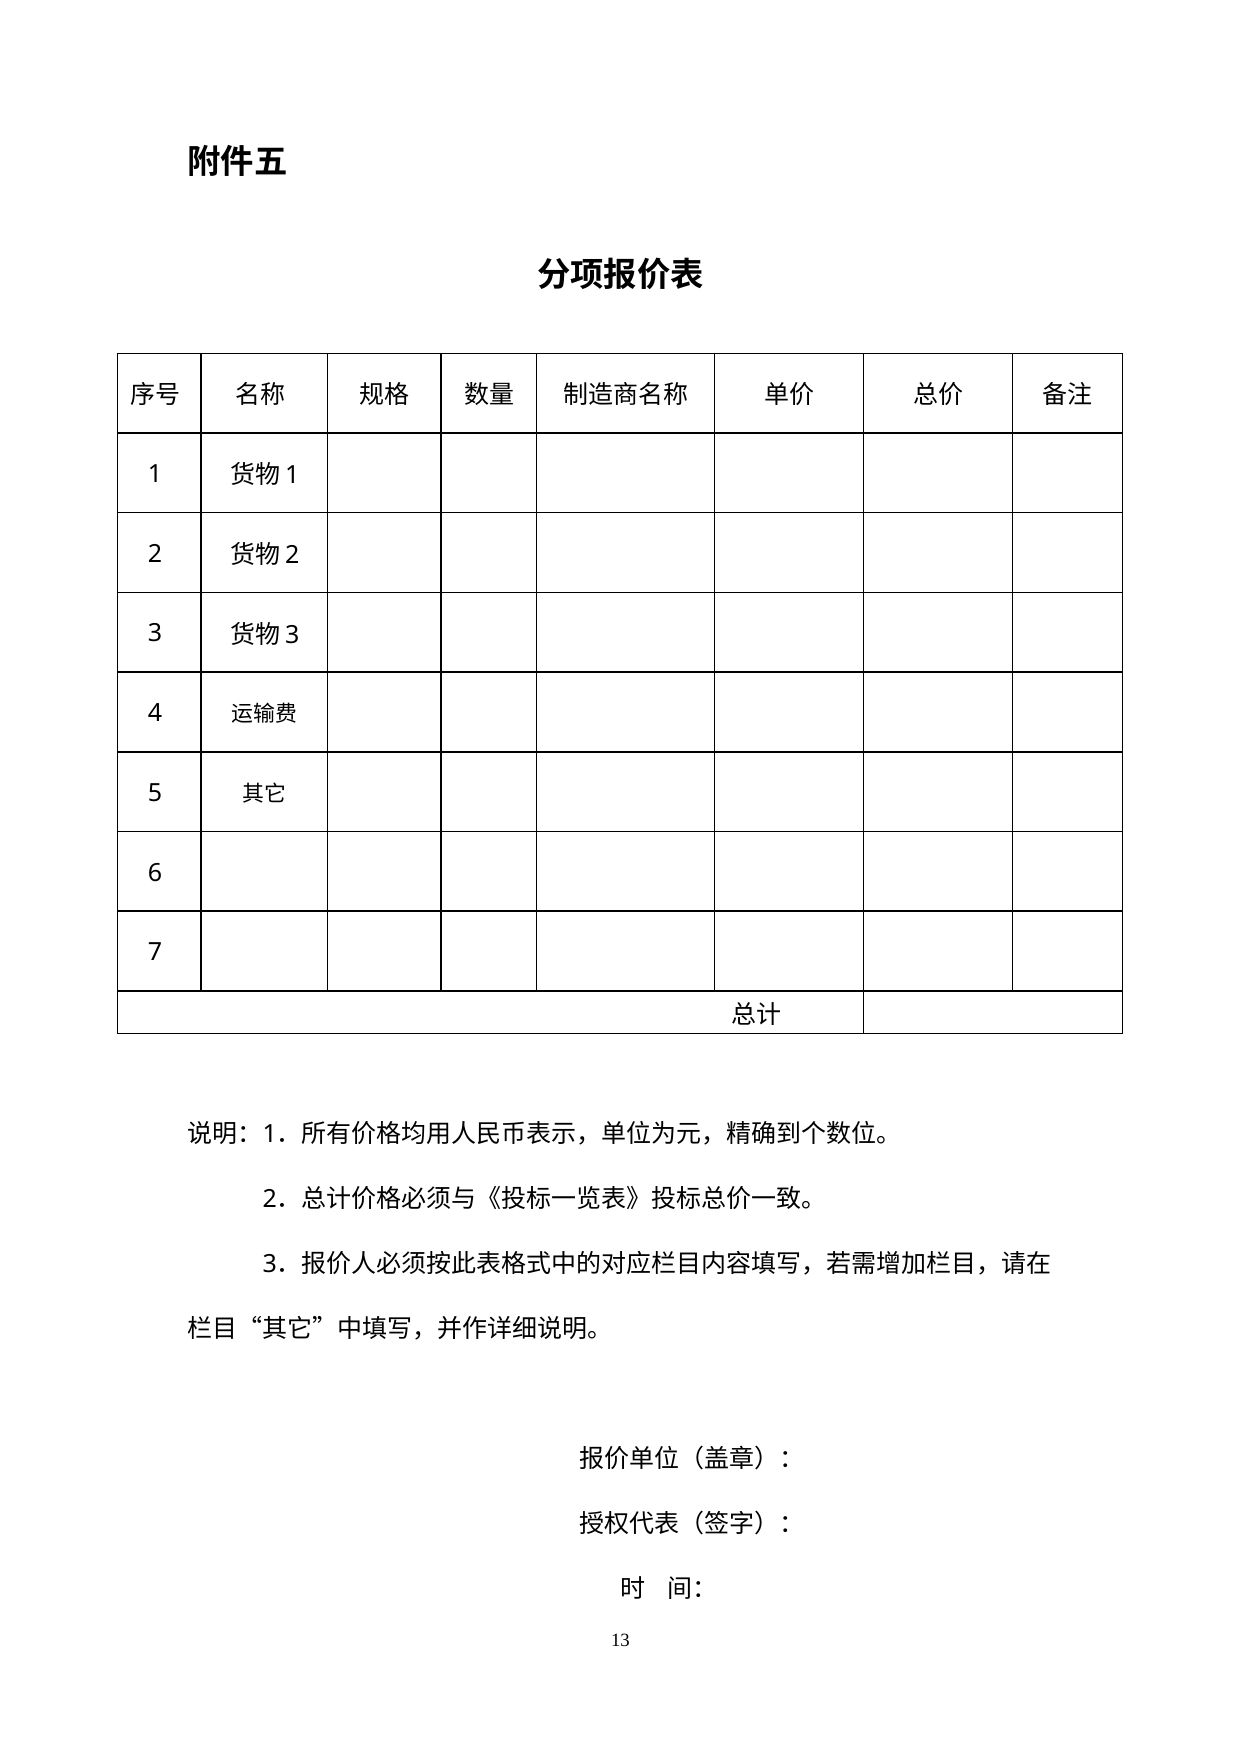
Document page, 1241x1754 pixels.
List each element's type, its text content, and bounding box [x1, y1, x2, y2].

table_cell [864, 832, 1012, 910]
table_cell 总计 [118, 992, 863, 1033]
text 2．总计价格必须与《投标一览表》投标总价一致。 [187, 1164, 1053, 1229]
table_cell [864, 912, 1012, 990]
table_cell [864, 593, 1012, 671]
table_cell [328, 912, 440, 990]
table_cell [1013, 912, 1122, 990]
text 3．报价人必须按此表格式中的对应栏目内容填写，若需增加栏目，请在栏目“其它”中填写，并作详细说明。 [187, 1229, 1053, 1359]
table_cell 其它 [202, 753, 327, 831]
table_cell [328, 434, 440, 512]
table_header 序号 [118, 354, 200, 432]
table_cell [864, 434, 1012, 512]
text 时 间： [187, 1554, 1053, 1619]
table_cell [715, 593, 863, 671]
table_cell [1013, 513, 1122, 592]
text 分项报价表 [187, 239, 1053, 304]
table_cell 3 [118, 593, 200, 671]
text 授权代表（签字）： [187, 1489, 1053, 1554]
table_header 备注 [1013, 354, 1122, 432]
table_cell 6 [118, 832, 200, 910]
table_cell [328, 832, 440, 910]
table_cell [537, 593, 714, 671]
table_cell 运输费 [202, 673, 327, 751]
table_cell [328, 513, 440, 592]
table_cell [537, 912, 714, 990]
table_cell [537, 673, 714, 751]
table_cell 货物2 [202, 513, 327, 592]
table_cell [864, 992, 1122, 1033]
table_cell [1013, 673, 1122, 751]
table_cell [715, 434, 863, 512]
table_cell [202, 832, 327, 910]
table_cell [442, 912, 536, 990]
table_cell [442, 673, 536, 751]
table_cell [328, 593, 440, 671]
table_header 规格 [328, 354, 440, 432]
table_header 制造商名称 [537, 354, 714, 432]
table_cell [864, 513, 1012, 592]
table_cell [442, 513, 536, 592]
table_cell [1013, 753, 1122, 831]
table_cell [1013, 434, 1122, 512]
table_cell 货物3 [202, 593, 327, 671]
table_cell [715, 832, 863, 910]
table_cell 7 [118, 912, 200, 990]
table_cell 5 [118, 753, 200, 831]
table_cell [202, 912, 327, 990]
table_cell [442, 593, 536, 671]
table_cell [715, 753, 863, 831]
table_header 数量 [442, 354, 536, 432]
text 附件五 [187, 126, 1053, 191]
table_cell 货物1 [202, 434, 327, 512]
table_cell [537, 832, 714, 910]
table_cell [328, 753, 440, 831]
table_cell [864, 673, 1012, 751]
text 说明：1．所有价格均用人民币表示，单位为元，精确到个数位。 [187, 1099, 1053, 1164]
table_cell [537, 513, 714, 592]
table_cell [864, 753, 1012, 831]
table_cell 1 [118, 434, 200, 512]
table_cell [442, 753, 536, 831]
table_cell [328, 673, 440, 751]
table_cell [715, 673, 863, 751]
table_cell [537, 434, 714, 512]
table_header 总价 [864, 354, 1012, 432]
table_cell [715, 513, 863, 592]
table_cell [1013, 832, 1122, 910]
table_cell 2 [118, 513, 200, 592]
text 报价单位（盖章）： [187, 1424, 1053, 1489]
table_cell 4 [118, 673, 200, 751]
table_cell [442, 832, 536, 910]
table_cell [715, 912, 863, 990]
table_header 单价 [715, 354, 863, 432]
table_header 名称 [202, 354, 327, 432]
table_cell [537, 753, 714, 831]
table_cell [442, 434, 536, 512]
table_cell [1013, 593, 1122, 671]
